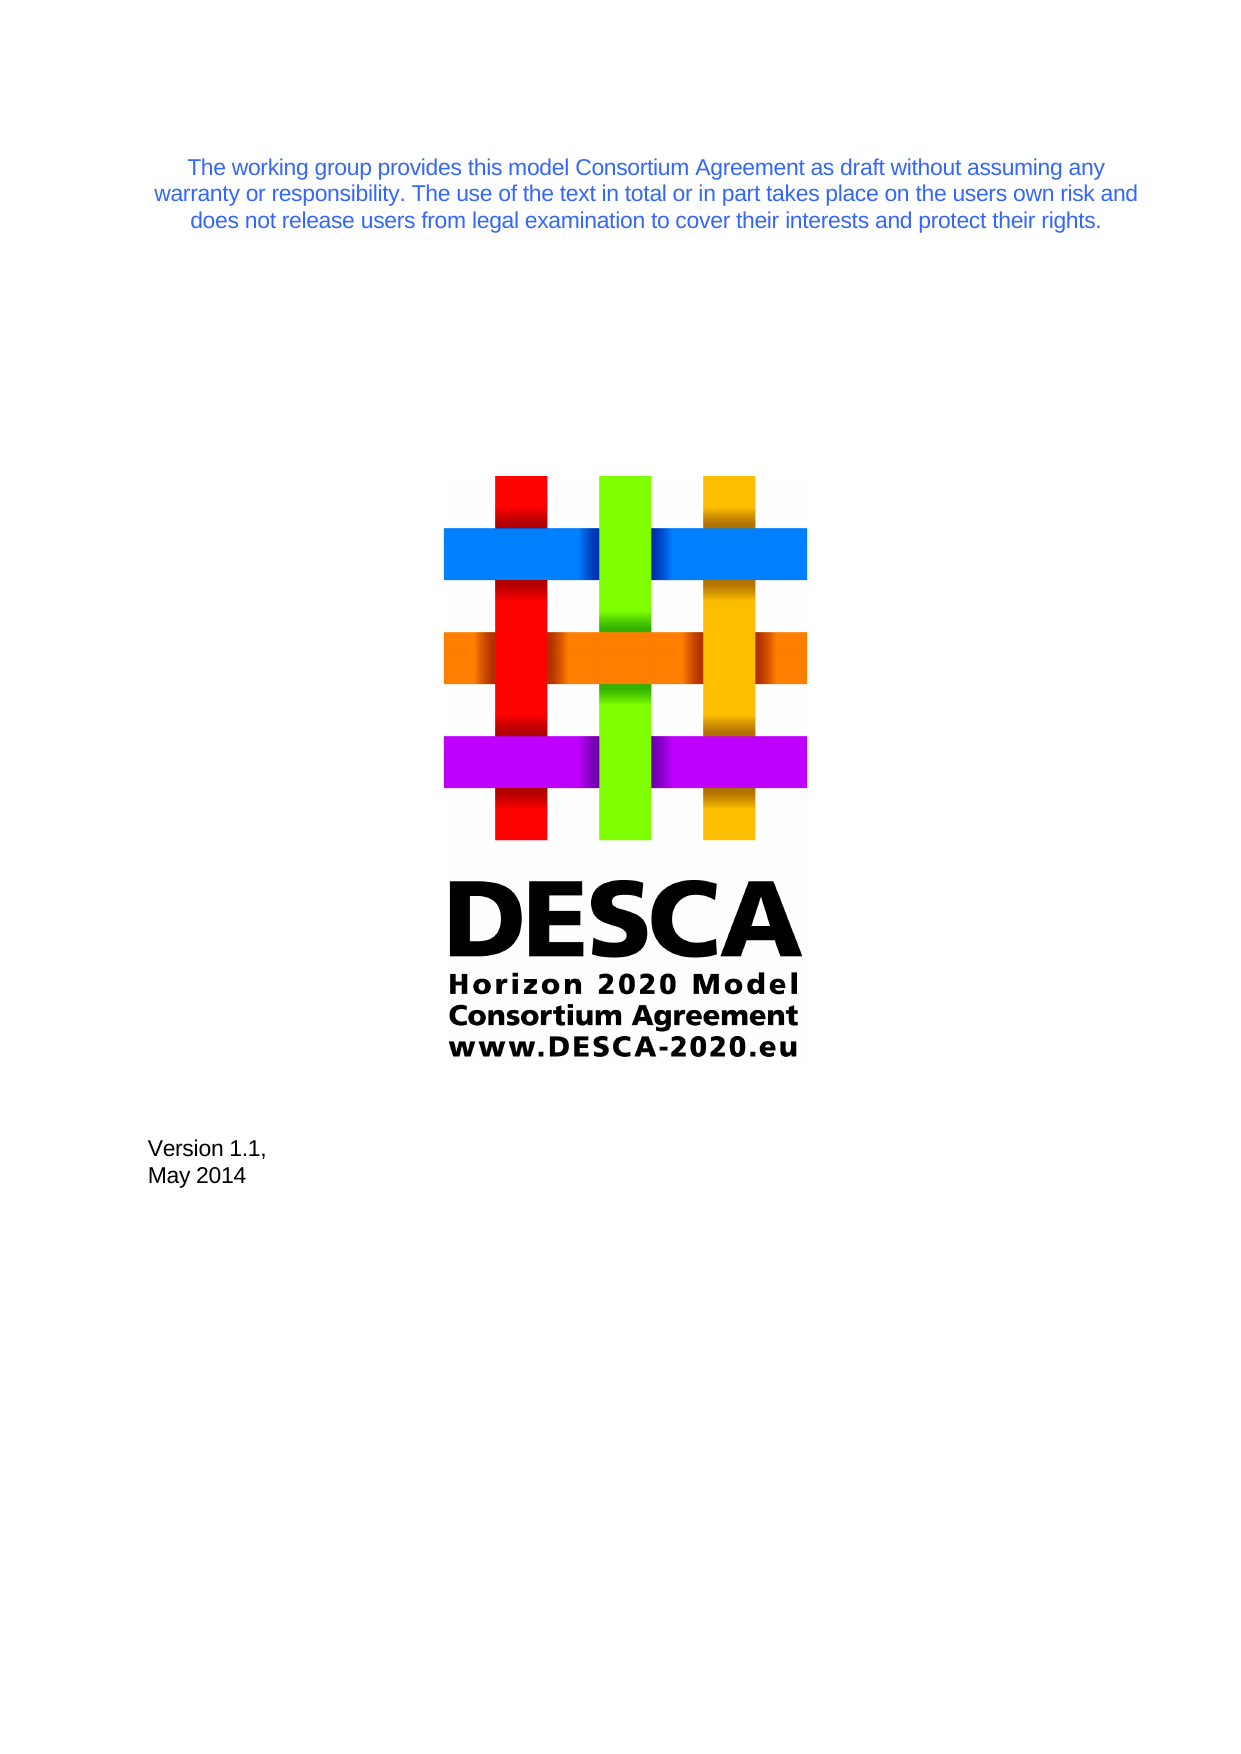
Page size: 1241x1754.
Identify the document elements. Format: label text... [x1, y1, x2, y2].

table_cell Version 1.1, May 2014 [140, 239, 1152, 1535]
picture [443, 476, 808, 1068]
table_header The working group provides this model Consortium Agreement as draft without assuming any warranty or responsibility. The use of the text in total or in part takes place on the users own risk and does not release users from legal examination to cover their interests and protect their rights. [140, 148, 1152, 239]
